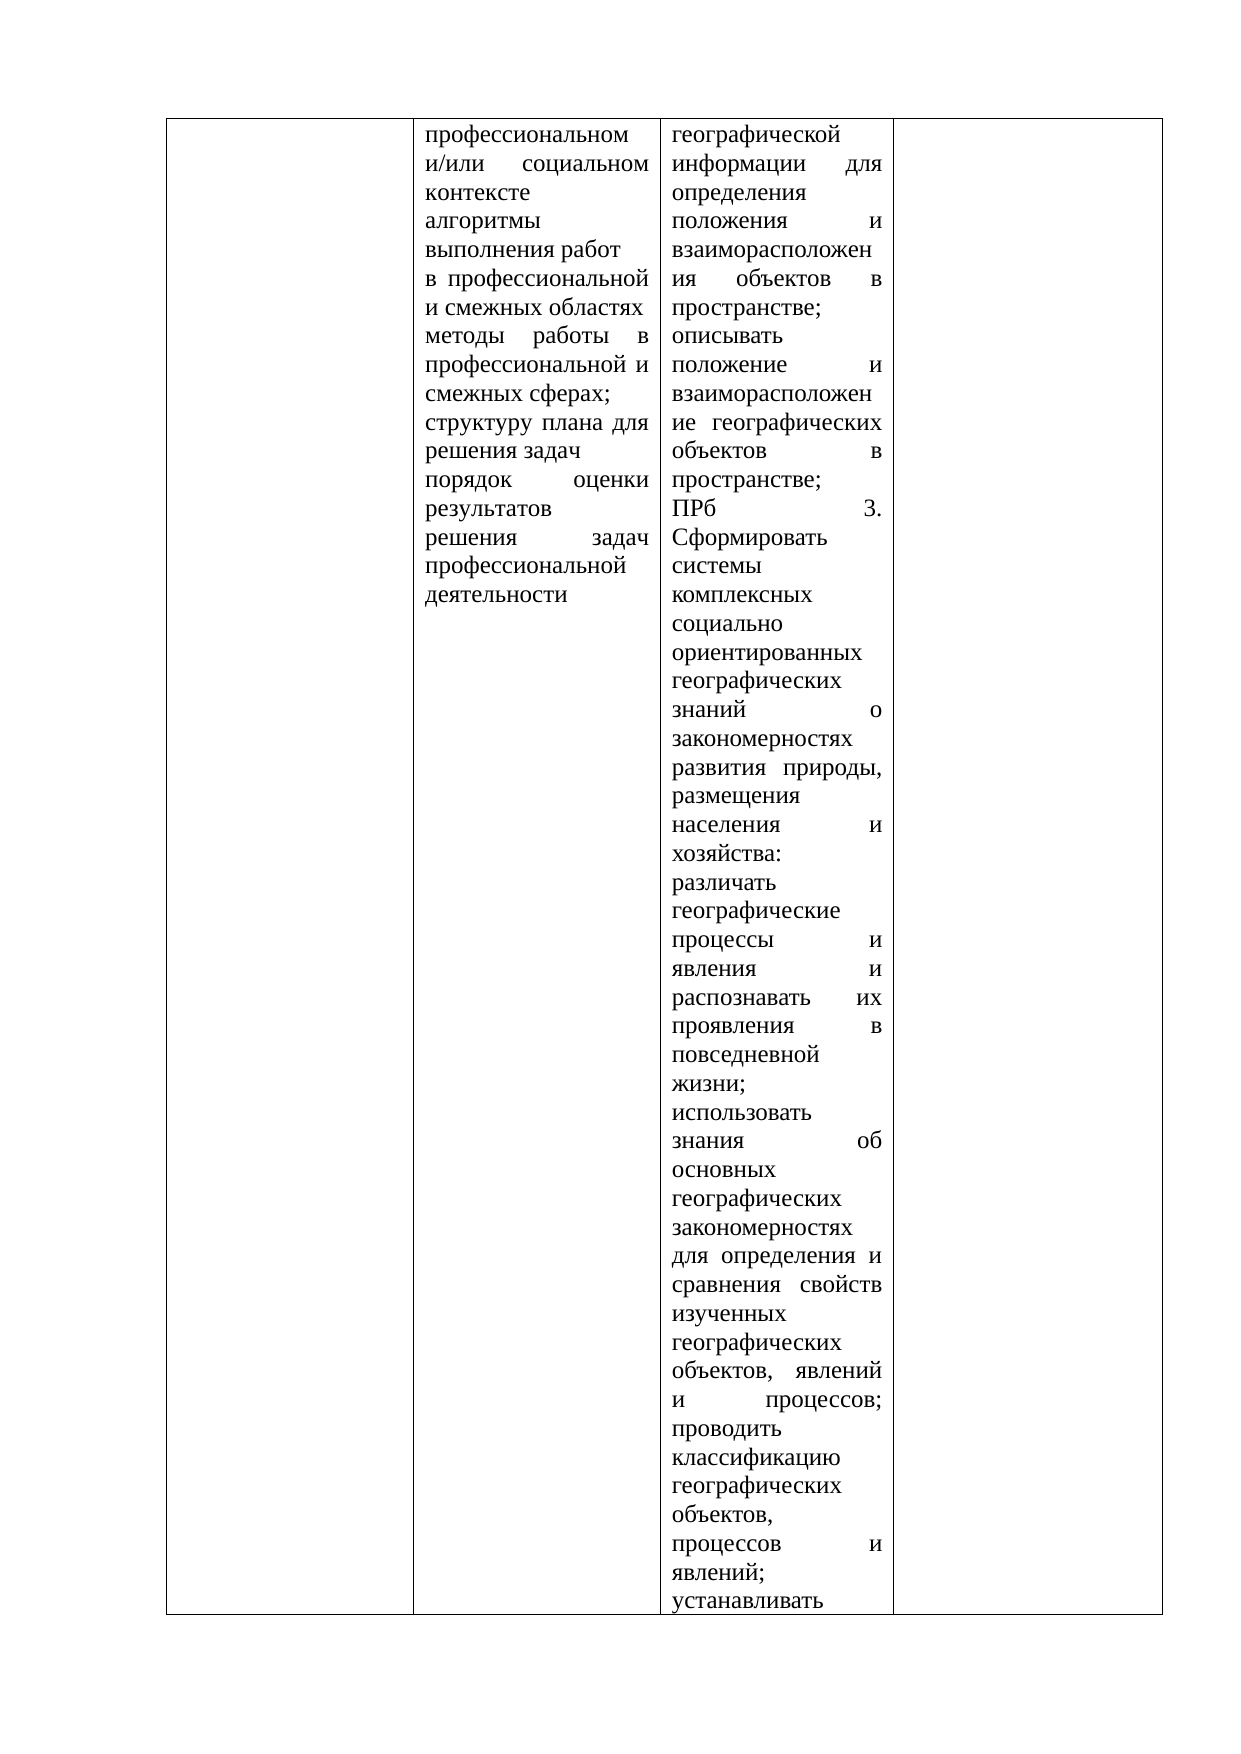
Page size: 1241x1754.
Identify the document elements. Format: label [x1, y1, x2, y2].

table_cell [414, 119, 660, 1614]
table_cell [661, 119, 893, 1614]
table_cell [894, 119, 1162, 1614]
table_cell [167, 119, 413, 1614]
